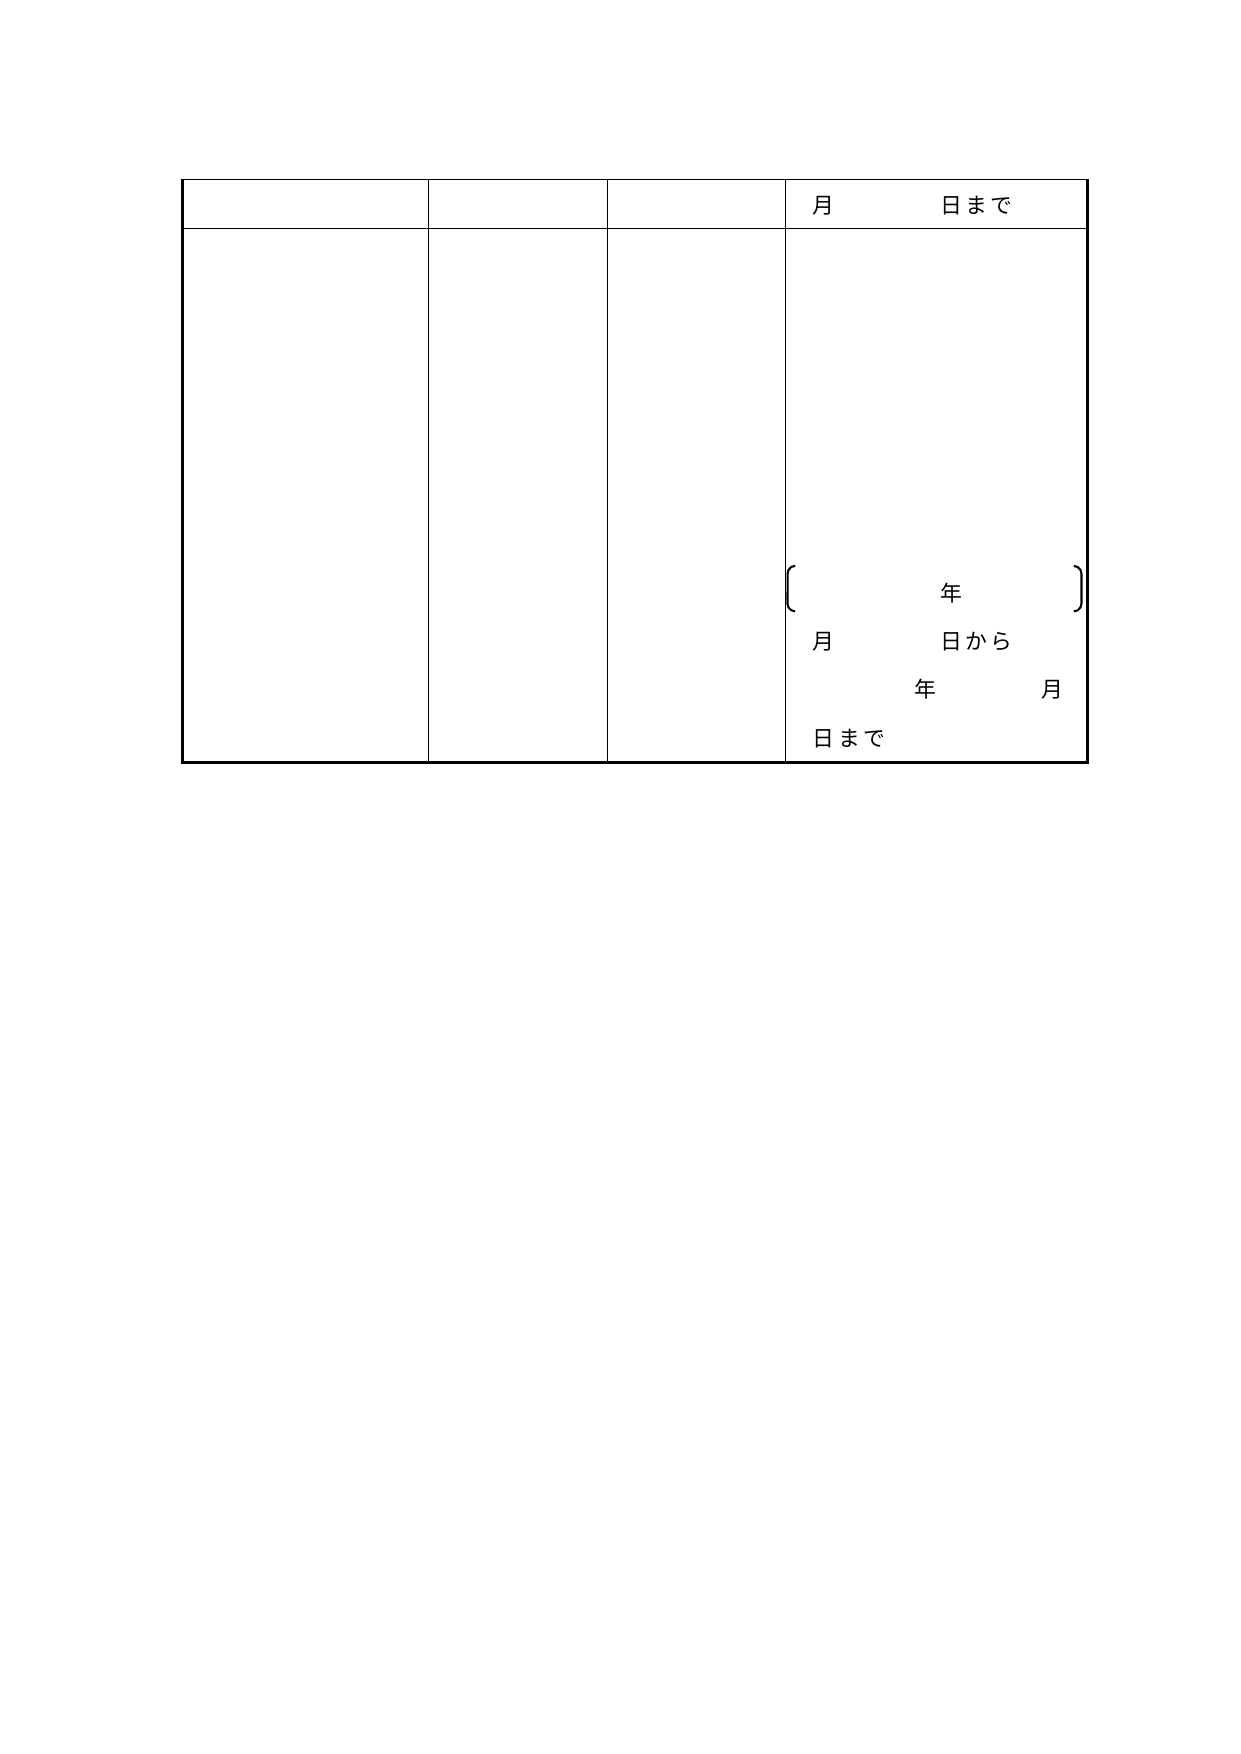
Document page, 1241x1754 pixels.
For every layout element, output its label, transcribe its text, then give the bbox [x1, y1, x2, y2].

table_cell [608, 229, 785, 761]
table_cell 年 月 日から 年 月 日まで [786, 229, 1086, 761]
table_cell [184, 180, 428, 228]
table_cell [608, 180, 785, 228]
table_cell 年 月 日から 年 月 日まで [786, 180, 1086, 228]
table_cell [184, 229, 428, 761]
table_cell [429, 229, 607, 761]
table_cell [429, 180, 607, 228]
